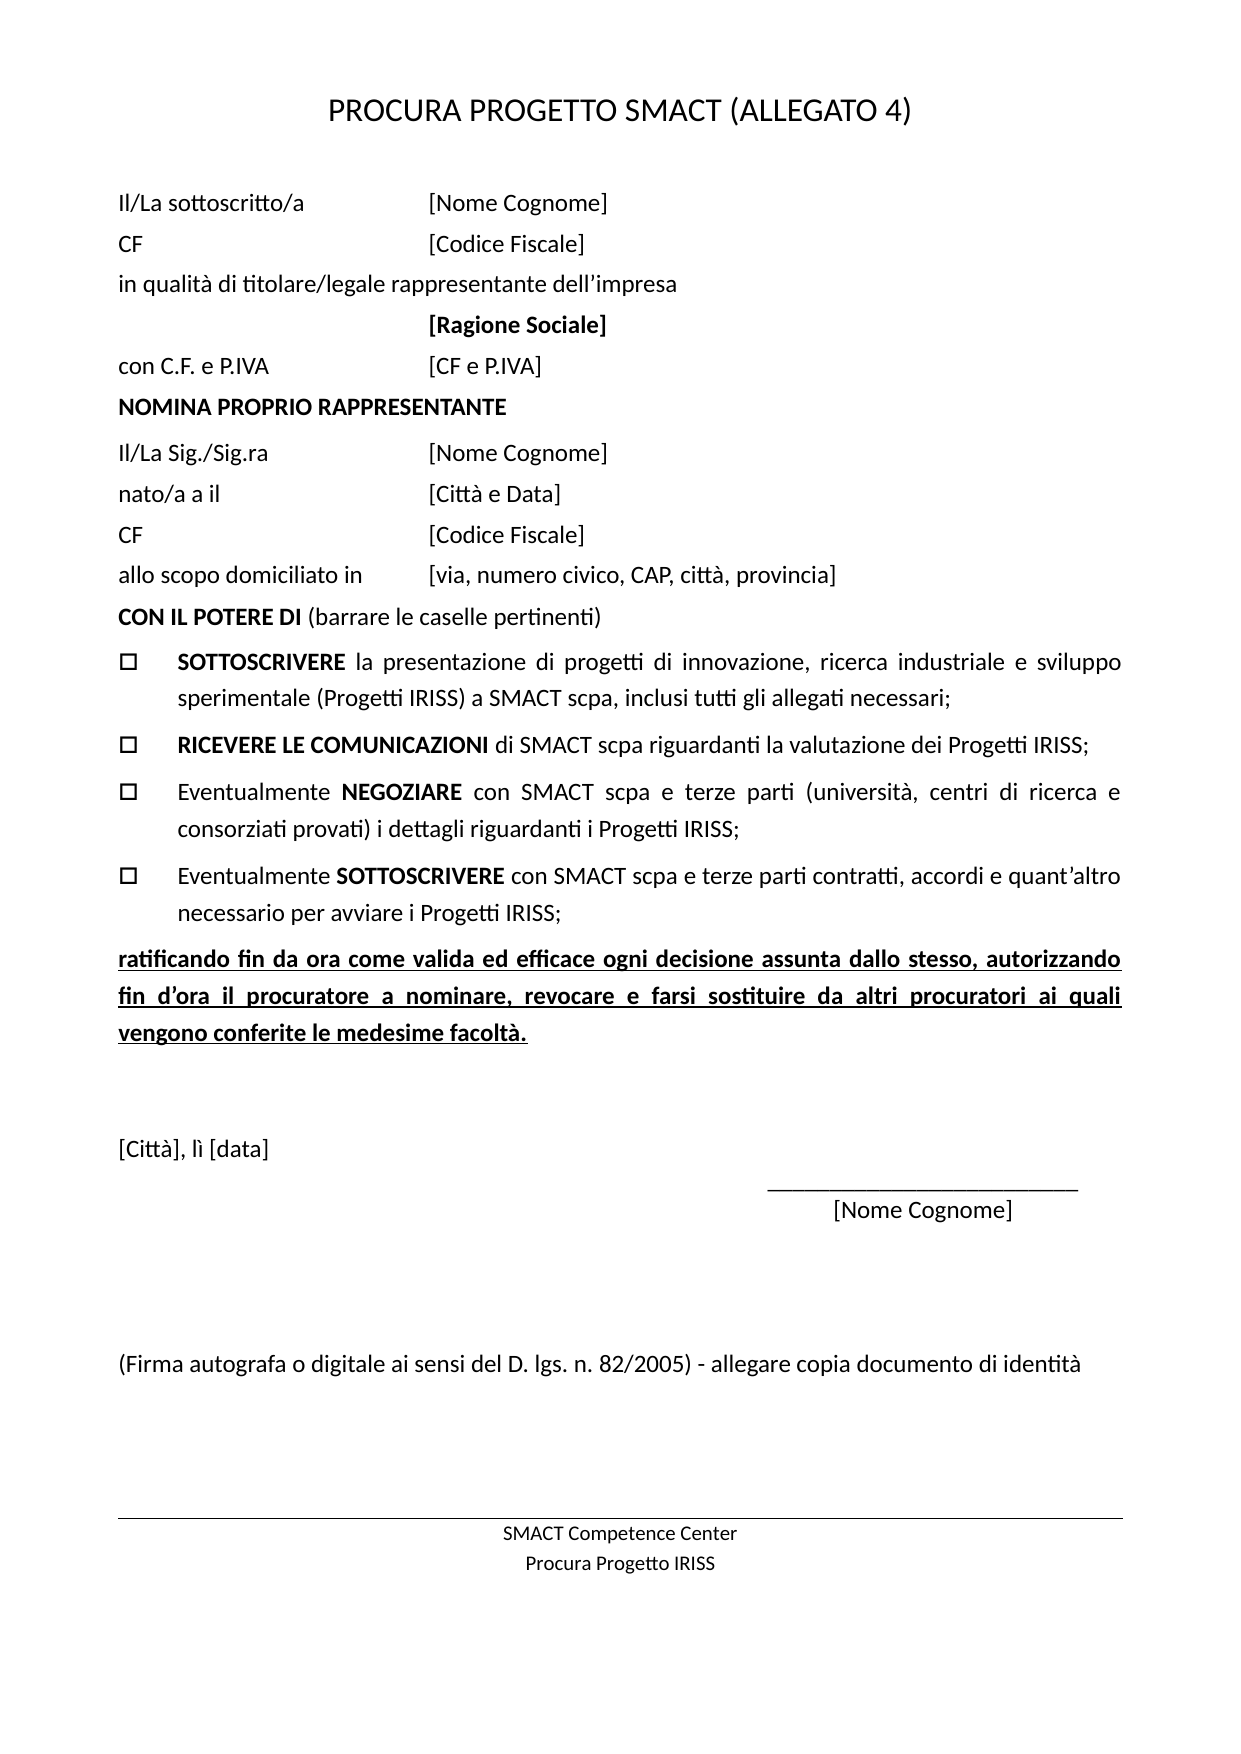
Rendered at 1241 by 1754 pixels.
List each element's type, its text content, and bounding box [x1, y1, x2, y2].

text in qualità di titolare/legale rappresentante dell’impresa [118, 269, 1122, 299]
text ratificando fin da ora come valida ed efficace ogni decisione assunta dallo stesso, autorizzando fin d’ora il procuratore a nominare, revocare e farsi sostituire da altri procuratori ai quali vengono conferite le medesime facoltà. [118, 971, 1122, 1006]
text NOMINA PROPRIO RAPPRESENTANTE [118, 391, 1122, 422]
text _________________________ [723, 1164, 1122, 1194]
text allo scopo domiciliato in [via, numero civico, CAP, città, provincia] [118, 560, 1122, 590]
text PROCURA PROGETTO SMACT (ALLEGATO 4) [118, 89, 1122, 129]
text CF [Codice Fiscale] [118, 519, 1122, 549]
text con C.F. e P.IVA [CF e P.IVA] [118, 351, 1122, 381]
text CF [Codice Fiscale] [118, 228, 1122, 258]
text [Nome Cognome] [723, 1194, 1122, 1225]
text [Città], lì [data] [118, 1133, 1122, 1164]
text [Ragione Sociale] [118, 309, 1122, 340]
text (Firma autografa o digitale ai sensi del D. lgs. n. 82/2005) - allegare copia documento di identità [118, 1348, 1122, 1378]
text nato/a a il [Città e Data] [118, 478, 1122, 508]
text RICEVERE LE COMUNICAZIONI di SMACT scpa riguardanti la valutazione dei Progetti IRISS; [118, 729, 1122, 760]
text ratificando fin da ora come valida ed efficace ogni decisione assunta dallo stesso, autorizzando fin d’ora il procuratore a nominare, revocare e farsi sostituire da altri procuratori ai quali vengono conferite le medesime facoltà. [118, 944, 1122, 970]
text SOTTOSCRIVERE la presentazione di progetti di innovazione, ricerca industriale e sviluppo sperimentale (Progetti IRISS) a SMACT scpa, inclusi tutti gli allegati necessari; [118, 646, 1122, 713]
text Eventualmente NEGOZIARE con SMACT scpa e terze parti (università, centri di ricerca e consorziati provati) i dettagli riguardanti i Progetti IRISS; [118, 777, 1122, 844]
text Eventualmente SOTTOSCRIVERE con SMACT scpa e terze parti contratti, accordi e quant’altro necessario per avviare i Progetti IRISS; [118, 860, 1122, 927]
text CON IL POTERE DI (barrare le caselle pertinenti) [118, 601, 1122, 631]
text Il/La Sig./Sig.ra [Nome Cognome] [118, 437, 1122, 467]
text ratificando fin da ora come valida ed efficace ogni decisione assunta dallo stesso, autorizzando fin d’ora il procuratore a nominare, revocare e farsi sostituire da altri procuratori ai quali vengono conferite le medesime facoltà. [118, 1008, 1122, 1047]
text Il/La sottoscritto/a [Nome Cognome] [118, 187, 1122, 217]
